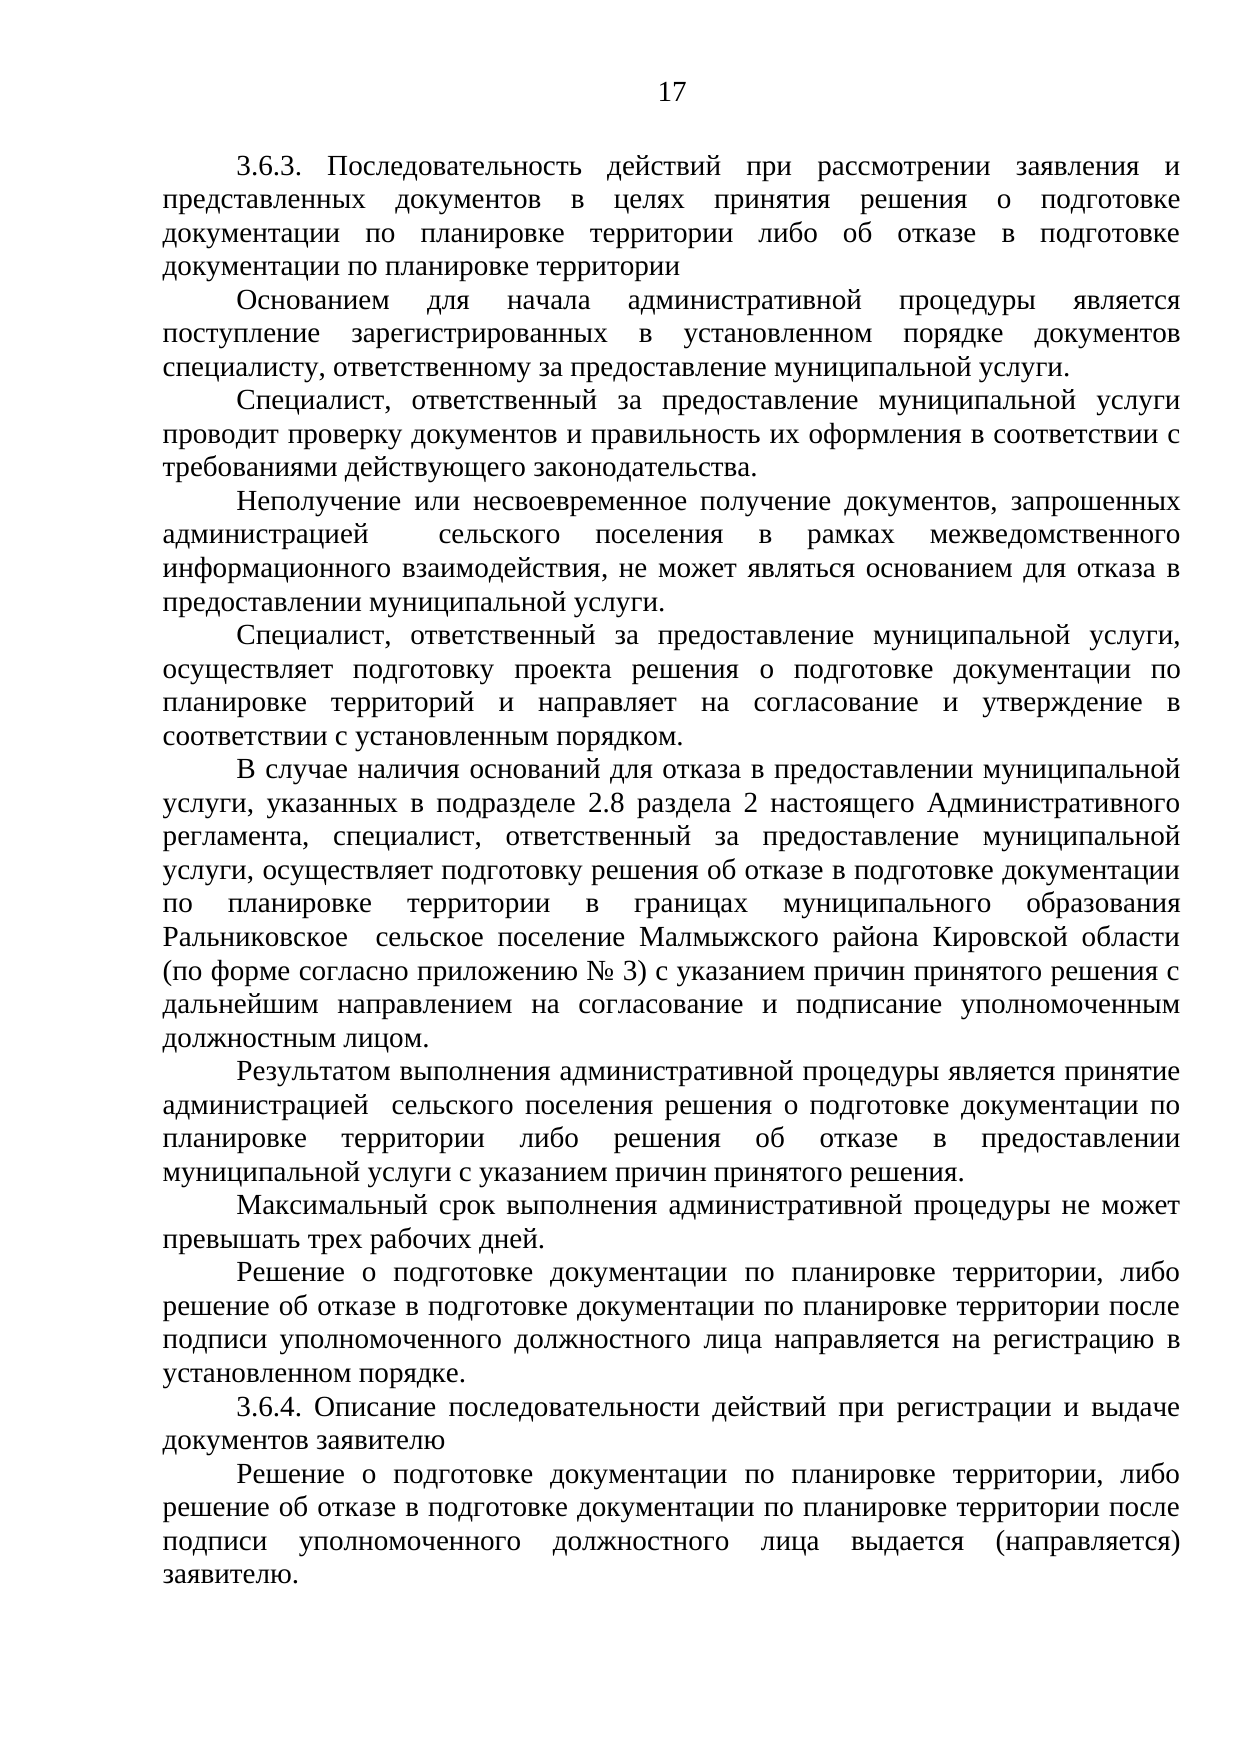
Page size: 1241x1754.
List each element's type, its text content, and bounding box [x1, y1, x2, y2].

text Решение о подготовке документации по планировке территории, либо решение об отказе в подготовке документации по планировке территории после подписи уполномоченного должностного лица направляется на регистрацию в установленном порядке. [162, 1254, 1181, 1389]
text Решение о подготовке документации по планировке территории, либо решение об отказе в подготовке документации по планировке территории после подписи уполномоченного должностного лица выдается (направляется) заявителю. [162, 1456, 1181, 1590]
text Специалист, ответственный за предоставление муниципальной услуги проводит проверку документов и правильность их оформления в соответствии с требованиями действующего законодательства. [162, 382, 1181, 483]
text Основанием для начала административной процедуры является поступление зарегистрированных в установленном порядке документов специалисту, ответственному за предоставление муниципальной услуги. [162, 282, 1181, 382]
text 3.6.3. Последовательность действий при рассмотрении заявления и представленных документов в целях принятия решения о подготовке документации по планировке территории либо об отказе в подготовке документации по планировке территории [162, 148, 1181, 282]
text Результатом выполнения административной процедуры является принятие администрацией сельского поселения решения о подготовке документации по планировке территории либо решения об отказе в предоставлении муниципальной услуги с указанием причин принятого решения. [162, 1053, 1181, 1187]
text Максимальный срок выполнения административной процедуры не может превышать трех рабочих дней. [162, 1187, 1181, 1254]
text В случае наличия оснований для отказа в предоставлении муниципальной услуги, указанных в подразделе 2.8 раздела 2 настоящего Административного регламента, специалист, ответственный за предоставление муниципальной услуги, осуществляет подготовку решения об отказе в подготовке документации по планировке территории в границах муниципального образования Ральниковское сельское поселение Малмыжского района Кировской области (по форме согласно приложению № 3) с указанием причин принятого решения с дальнейшим направлением на согласование и подписание уполномоченным должностным лицом. [162, 751, 1181, 1053]
text 3.6.4. Описание последовательности действий при регистрации и выдаче документов заявителю [162, 1389, 1181, 1456]
text Специалист, ответственный за предоставление муниципальной услуги, осуществляет подготовку проекта решения о подготовке документации по планировке территорий и направляет на согласование и утверждение в соответствии с установленным порядком. [162, 617, 1181, 751]
text Неполучение или несвоевременное получение документов, запрошенных администрацией сельского поселения в рамках межведомственного информационного взаимодействия, не может являться основанием для отказа в предоставлении муниципальной услуги. [162, 483, 1181, 617]
